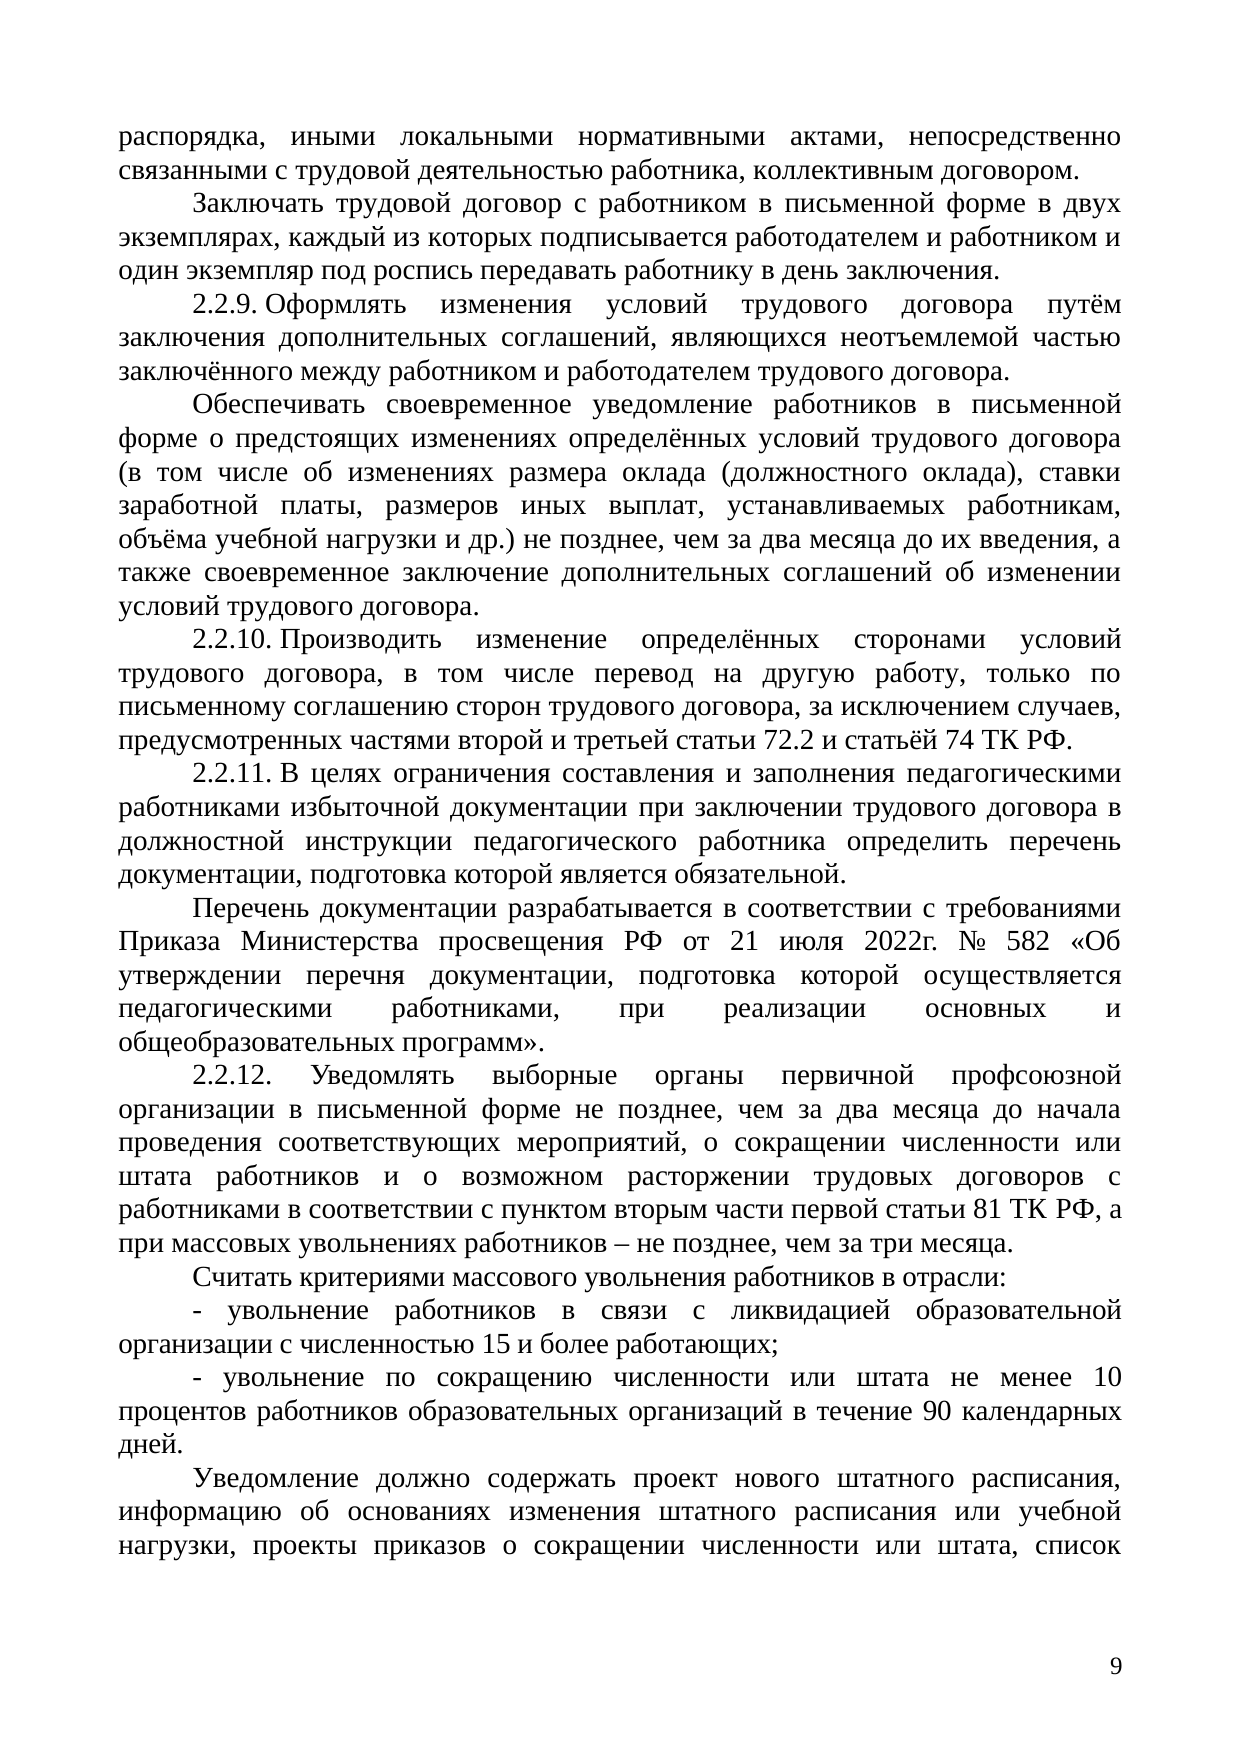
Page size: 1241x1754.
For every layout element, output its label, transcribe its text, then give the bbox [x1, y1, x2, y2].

text Перечень документации разрабатывается в соответствии с требованиями Приказа Министерства просвещения РФ от 21 июля 2022г. № 582 «Об утверждении перечня документации, подготовка которой осуществляется педагогическими работниками, при реализации основных и общеобразовательных программ». [118, 890, 1122, 1057]
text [118, 118, 1122, 185]
text 2.2.10. Производить изменение определённых сторонами условий трудового договора, в том числе перевод на другую работу, только по письменному соглашению сторон трудового договора, за исключением случаев, предусмотренных частями второй и третьей статьи 72.2 и статьёй 74 ТК РФ. [118, 621, 1122, 756]
text Обеспечивать своевременное уведомление работников в письменной форме о предстоящих изменениях определённых условий трудового договора (в том числе об изменениях размера оклада (должностного оклада), ставки заработной платы, размеров иных выплат, устанавливаемых работникам, объёма учебной нагрузки и др.) не позднее, чем за два месяца до их введения, а также своевременное заключение дополнительных соглашений об изменении условий трудового договора. [118, 387, 1122, 621]
text 2.2.12. Уведомлять выборные органы первичной профсоюзной организации в письменной форме не позднее, чем за два месяца до начала проведения соответствующих мероприятий, о сокращении численности или штата работников и о возможном расторжении трудовых договоров с работниками в соответствии с пунктом вторым части первой статьи 81 ТК РФ, а при массовых увольнениях работников – не позднее, чем за три месяца. [118, 1057, 1122, 1259]
text - увольнение работников в связи с ликвидацией образовательной организации с численностью 15 и более работающих; [118, 1292, 1122, 1359]
text 2.2.9. Оформлять изменения условий трудового договора путём заключения дополнительных соглашений, являющихся неотъемлемой частью заключённого между работником и работодателем трудового договора. [118, 286, 1122, 387]
text Заключать трудовой договор с работником в письменной форме в двух экземплярах, каждый из которых подписывается работодателем и работником и один экземпляр под роспись передавать работнику в день заключения. [118, 185, 1122, 286]
text 2.2.11. В целях ограничения составления и заполнения педагогическими работниками избыточной документации при заключении трудового договора в должностной инструкции педагогического работника определить перечень документации, подготовка которой является обязательной. [118, 756, 1122, 890]
text - увольнение по сокращению численности или штата не менее 10 процентов работников образовательных организаций в течение 90 календарных дней. [118, 1359, 1122, 1460]
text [118, 1460, 1122, 1561]
text Считать критериями массового увольнения работников в отрасли: [118, 1259, 1122, 1292]
